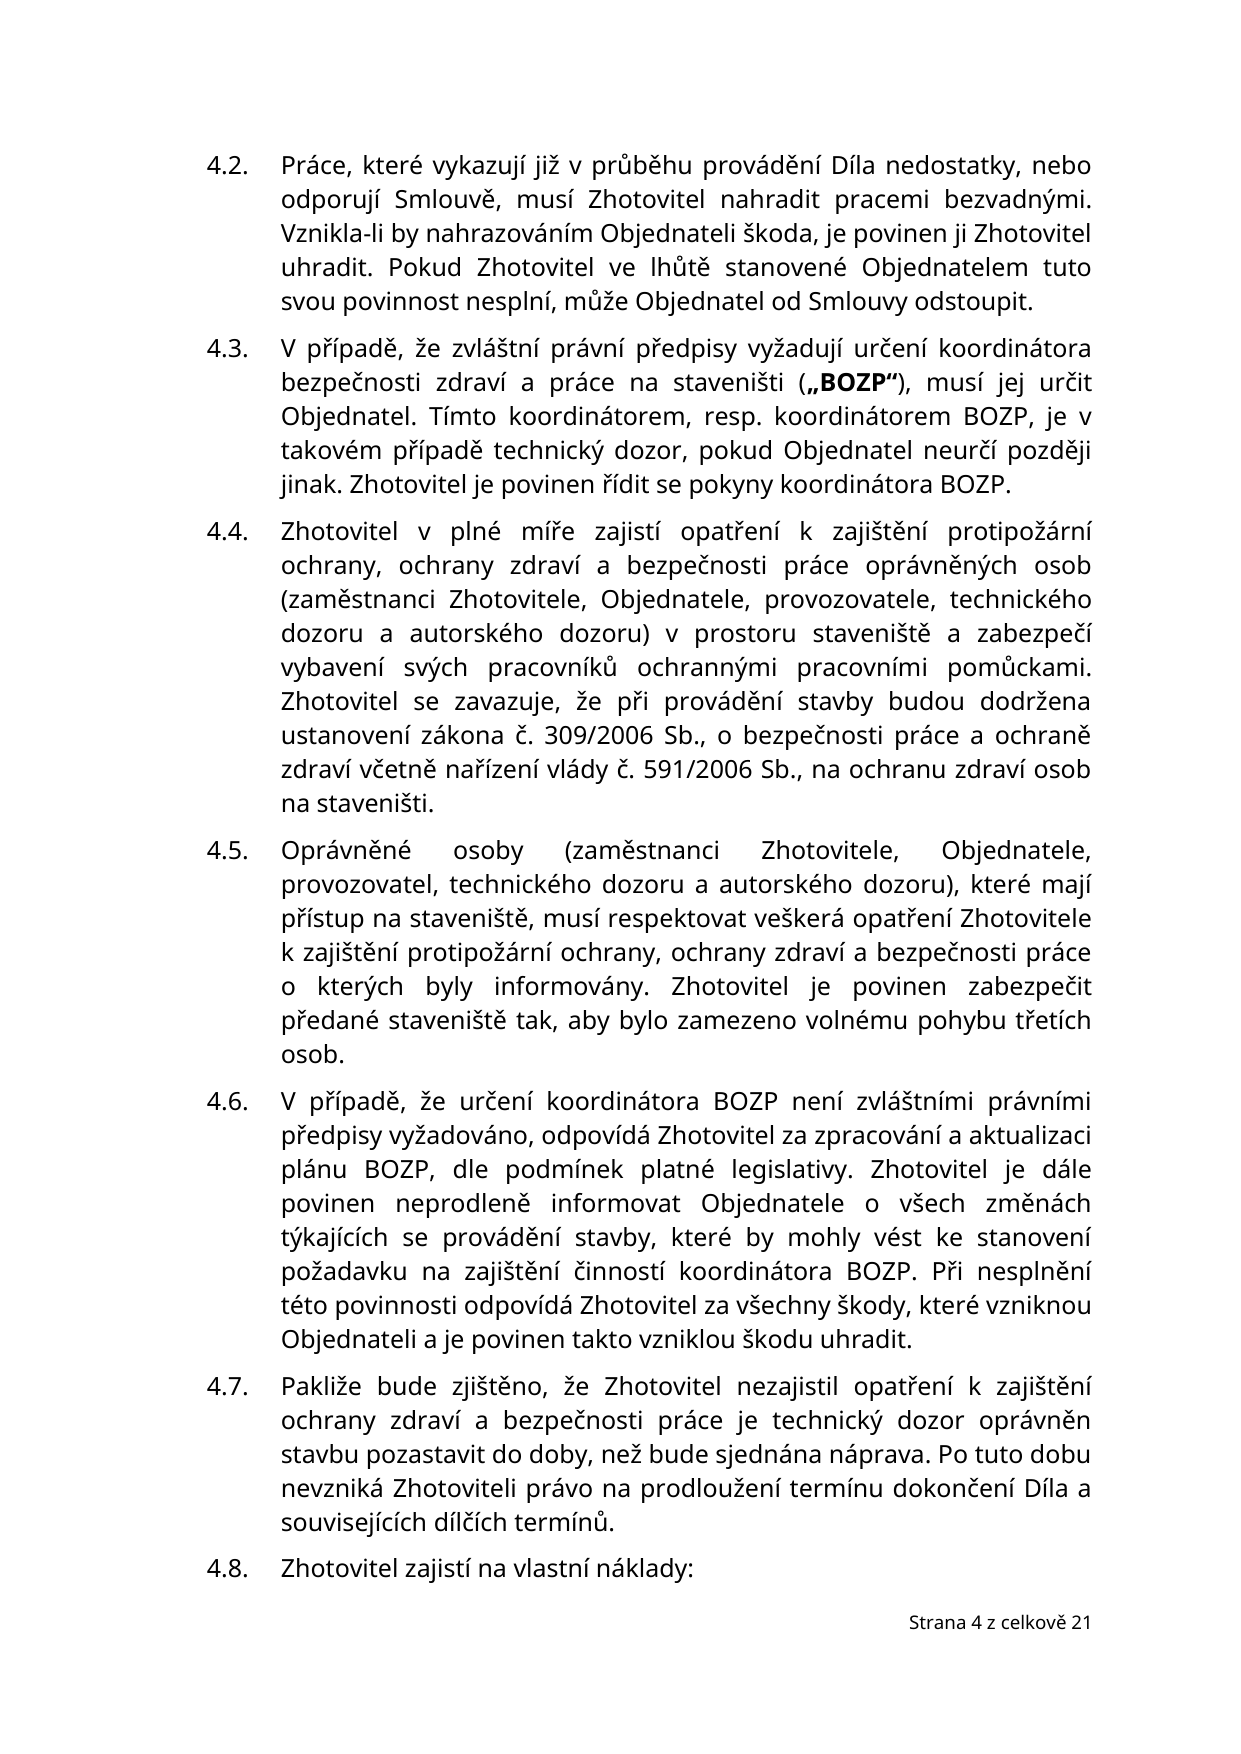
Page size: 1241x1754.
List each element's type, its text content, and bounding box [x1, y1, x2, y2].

text Oprávněné osoby (zaměstnanci Zhotovitele, Objednatele, provozovatel, technického dozoru a autorského dozoru), které mají přístup na staveniště, musí respektovat veškerá opatření Zhotovitele k zajištění protipožární ochrany, ochrany zdraví a bezpečnosti práce o kterých byly informovány. Zhotovitel je povinen zabezpečit předané staveniště tak, aby bylo zamezeno volnému pohybu třetích osob. [207, 832, 1093, 1071]
text Zhotovitel v plné míře zajistí opatření k zajištění protipožární ochrany, ochrany zdraví a bezpečnosti práce oprávněných osob (zaměstnanci Zhotovitele, Objednatele, provozovatele, technického dozoru a autorského dozoru) v prostoru staveniště a zabezpečí vybavení svých pracovníků ochrannými pracovními pomůckami. Zhotovitel se zavazuje, že při provádění stavby budou dodržena ustanovení zákona č. 309/2006 Sb., o bezpečnosti práce a ochraně zdraví včetně nařízení vlády č. 591/2006 Sb., na ochranu zdraví osob na staveništi. [207, 513, 1093, 820]
text V případě, že určení koordinátora BOZP není zvláštními právními předpisy vyžadováno, odpovídá Zhotovitel za zpracování a aktualizaci plánu BOZP, dle podmínek platné legislativy. Zhotovitel je dále povinen neprodleně informovat Objednatele o všech změnách týkajících se provádění stavby, které by mohly vést ke stanovení požadavku na zajištění činností koordinátora BOZP. Při nesplnění této povinnosti odpovídá Zhotovitel za všechny škody, které vzniknou Objednateli a je povinen takto vzniklou škodu uhradit. [207, 1083, 1093, 1356]
text Pakliže bude zjištěno, že Zhotovitel nezajistil opatření k zajištění ochrany zdraví a bezpečnosti práce je technický dozor oprávněn stavbu pozastavit do doby, než bude sjednána náprava. Po tuto dobu nevzniká Zhotoviteli právo na prodloužení termínu dokončení Díla a souvisejících dílčích termínů. [207, 1368, 1093, 1538]
text V případě, že zvláštní právní předpisy vyžadují určení koordinátora bezpečnosti zdraví a práce na staveništi („BOZP“), musí jej určit Objednatel. Tímto koordinátorem, resp. koordinátorem BOZP, je v takovém případě technický dozor, pokud Objednatel neurčí později jinak. Zhotovitel je povinen řídit se pokyny koordinátora BOZP. [207, 330, 1093, 501]
text Práce, které vykazují již v průběhu provádění Díla nedostatky, nebo odporují Smlouvě, musí Zhotovitel nahradit pracemi bezvadnými. Vznikla-li by nahrazováním Objednateli škoda, je povinen ji Zhotovitel uhradit. Pokud Zhotovitel ve lhůtě stanovené Objednatelem tuto svou povinnost nesplní, může Objednatel od Smlouvy odstoupit. [207, 148, 1093, 318]
text Zhotovitel zajistí na vlastní náklady: [207, 1551, 1093, 1585]
